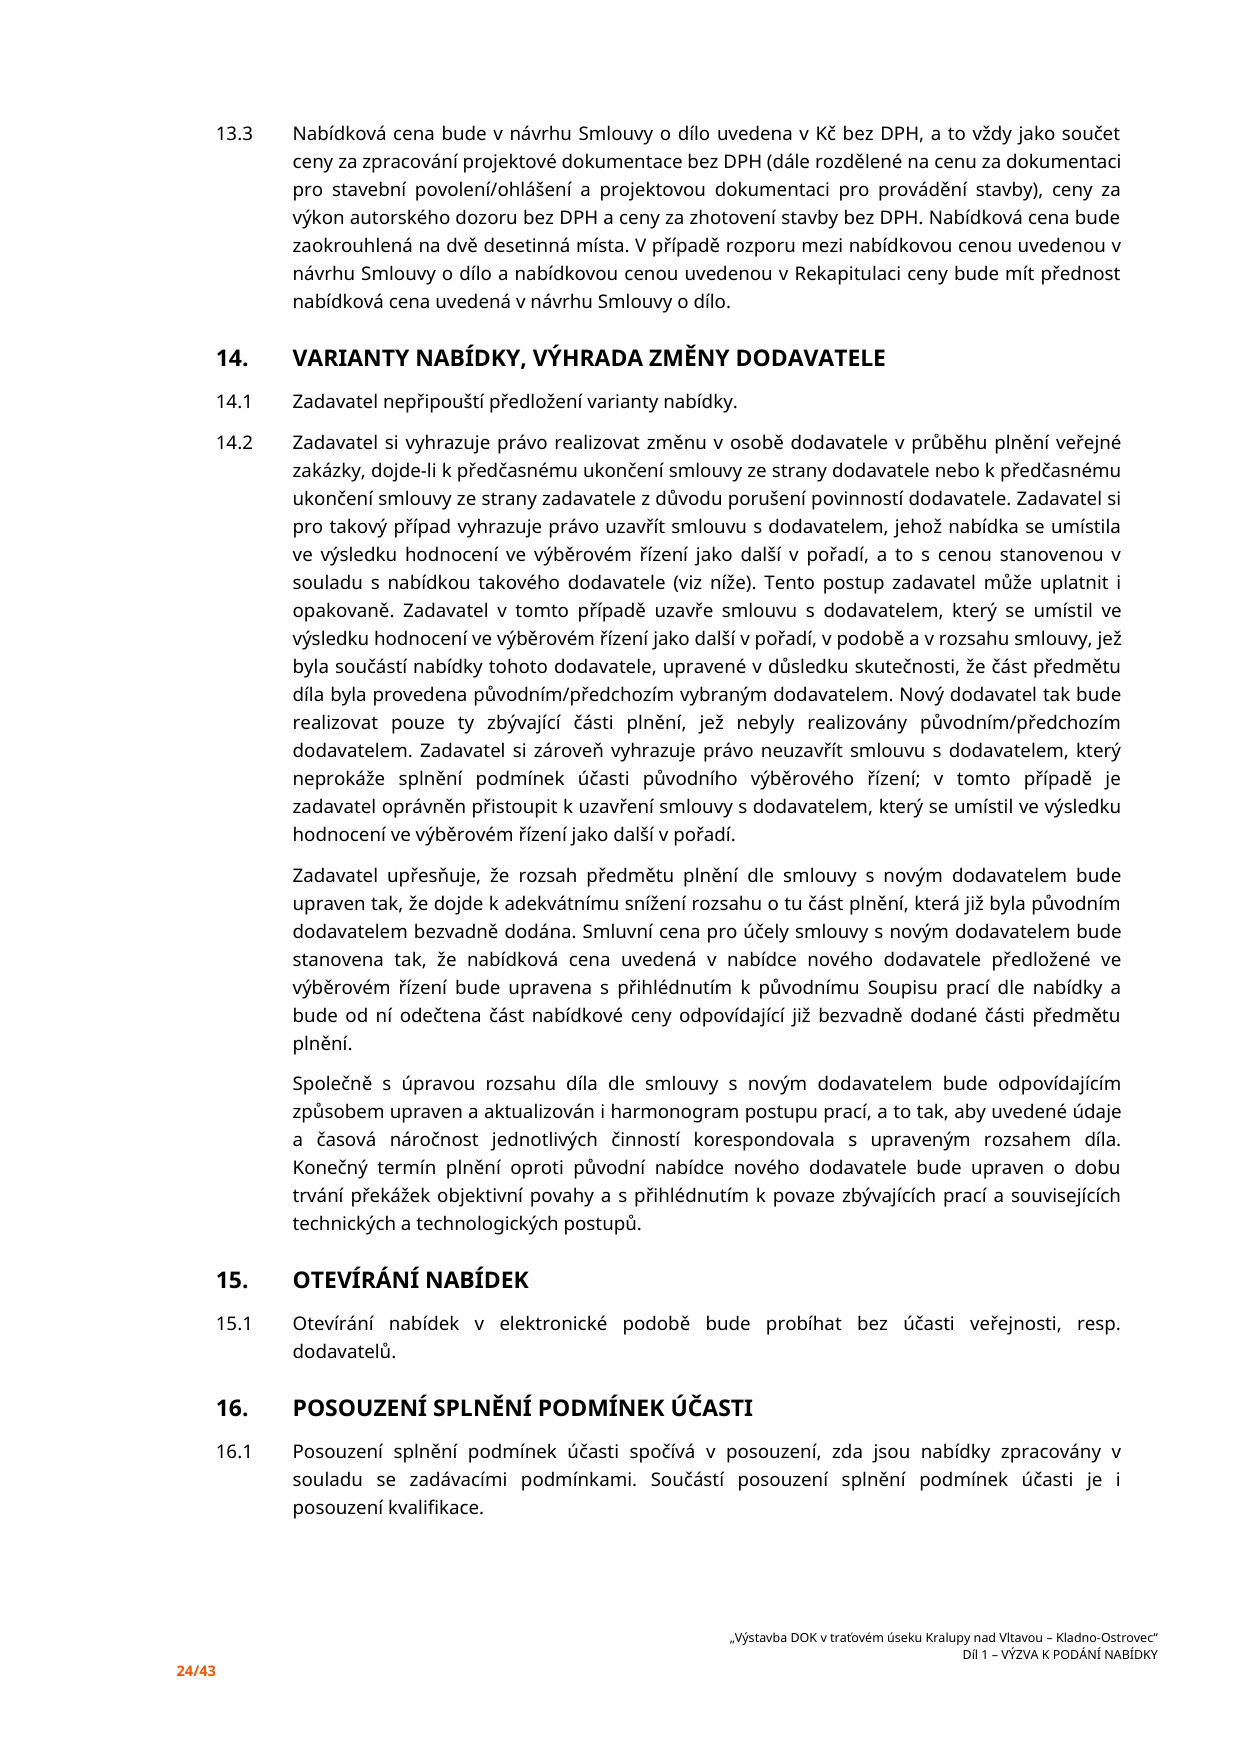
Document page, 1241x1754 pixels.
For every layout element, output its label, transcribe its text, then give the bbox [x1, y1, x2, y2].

text POSOUZENÍ SPLNĚNÍ PODMÍNEK ÚČASTI [216, 1392, 1122, 1423]
text OTEVÍRÁNÍ NABÍDEK [216, 1264, 1122, 1295]
list Společně s úpravou rozsahu díla dle smlouvy s novým dodavatelem bude odpovídajícím způsobem upraven a aktualizován i harmonogram postupu prací, a to tak, aby uvedené údaje a časová náročnost jednotlivých činností korespondovala s upraveným rozsahem díla. Konečný termín plnění oproti původní nabídce nového dodavatele bude upraven o dobu trvání překážek objektivní povahy a s přihlédnutím k povaze zbývajících prací a souvisejících technických a technologických postupů. [292, 1071, 1122, 1236]
text Nabídková cena bude v návrhu Smlouvy o dílo uvedena v Kč bez DPH, a to vždy jako součet ceny za zpracování projektové dokumentace bez DPH (dále rozdělené na cenu za dokumentaci pro stavební povolení/ohlášení a projektovou dokumentaci pro provádění stavby), ceny za výkon autorského dozoru bez DPH a ceny za zhotovení stavby bez DPH. Nabídková cena bude zaokrouhlená na dvě desetinná místa. V případě rozporu mezi nabídkovou cenou uvedenou v návrhu Smlouvy o dílo a nabídkovou cenou uvedenou v Rekapitulaci ceny bude mít přednost nabídková cena uvedená v návrhu Smlouvy o dílo. [216, 121, 1122, 314]
text VARIANTY NABÍDKY, VÝHRADA ZMĚNY DODAVATELE [216, 342, 1122, 373]
text Otevírání nabídek v elektronické podobě bude probíhat bez účasti veřejnosti, resp. dodavatelů. [216, 1311, 1122, 1364]
text Posouzení splnění podmínek účasti spočívá v posouzení, zda jsou nabídky zpracovány v souladu se zadávacími podmínkami. Součástí posouzení splnění podmínek účasti je i posouzení kvalifikace. [216, 1438, 1122, 1520]
list Zadavatel upřesňuje, že rozsah předmětu plnění dle smlouvy s novým dodavatelem bude upraven tak, že dojde k adekvátnímu snížení rozsahu o tu část plnění, která již byla původním dodavatelem bezvadně dodána. Smluvní cena pro účely smlouvy s novým dodavatelem bude stanovena tak, že nabídková cena uvedená v nabídce nového dodavatele předložené ve výběrovém řízení bude upravena s přihlédnutím k původnímu Soupisu prací dle nabídky a bude od ní odečtena část nabídkové ceny odpovídající již bezvadně dodané části předmětu plnění. [292, 862, 1122, 1056]
text Zadavatel si vyhrazuje právo realizovat změnu v osobě dodavatele v průběhu plnění veřejné zakázky, dojde-li k předčasnému ukončení smlouvy ze strany dodavatele nebo k předčasnému ukončení smlouvy ze strany zadavatele z důvodu porušení povinností dodavatele. Zadavatel si pro takový případ vyhrazuje právo uzavřít smlouvu s dodavatelem, jehož nabídka se umístila ve výsledku hodnocení ve výběrovém řízení jako další v pořadí, a to s cenou stanovenou v souladu s nabídkou takového dodavatele (viz níže). Tento postup zadavatel může uplatnit i opakovaně. Zadavatel v tomto případě uzavře smlouvu s dodavatelem, který se umístil ve výsledku hodnocení ve výběrovém řízení jako další v pořadí, v podobě a v rozsahu smlouvy, jež byla součástí nabídky tohoto dodavatele, upravené v důsledku skutečnosti, že část předmětu díla byla provedena původním/předchozím vybraným dodavatelem. Nový dodavatel tak bude realizovat pouze ty zbývající části plnění, jež nebyly realizovány původním/předchozím dodavatelem. Zadavatel si zároveň vyhrazuje právo neuzavřít smlouvu s dodavatelem, který neprokáže splnění podmínek účasti původního výběrového řízení; v tomto případě je zadavatel oprávněn přistoupit k uzavření smlouvy s dodavatelem, který se umístil ve výsledku hodnocení ve výběrovém řízení jako další v pořadí. [216, 429, 1122, 847]
text Zadavatel nepřipouští předložení varianty nabídky. [216, 389, 1122, 414]
